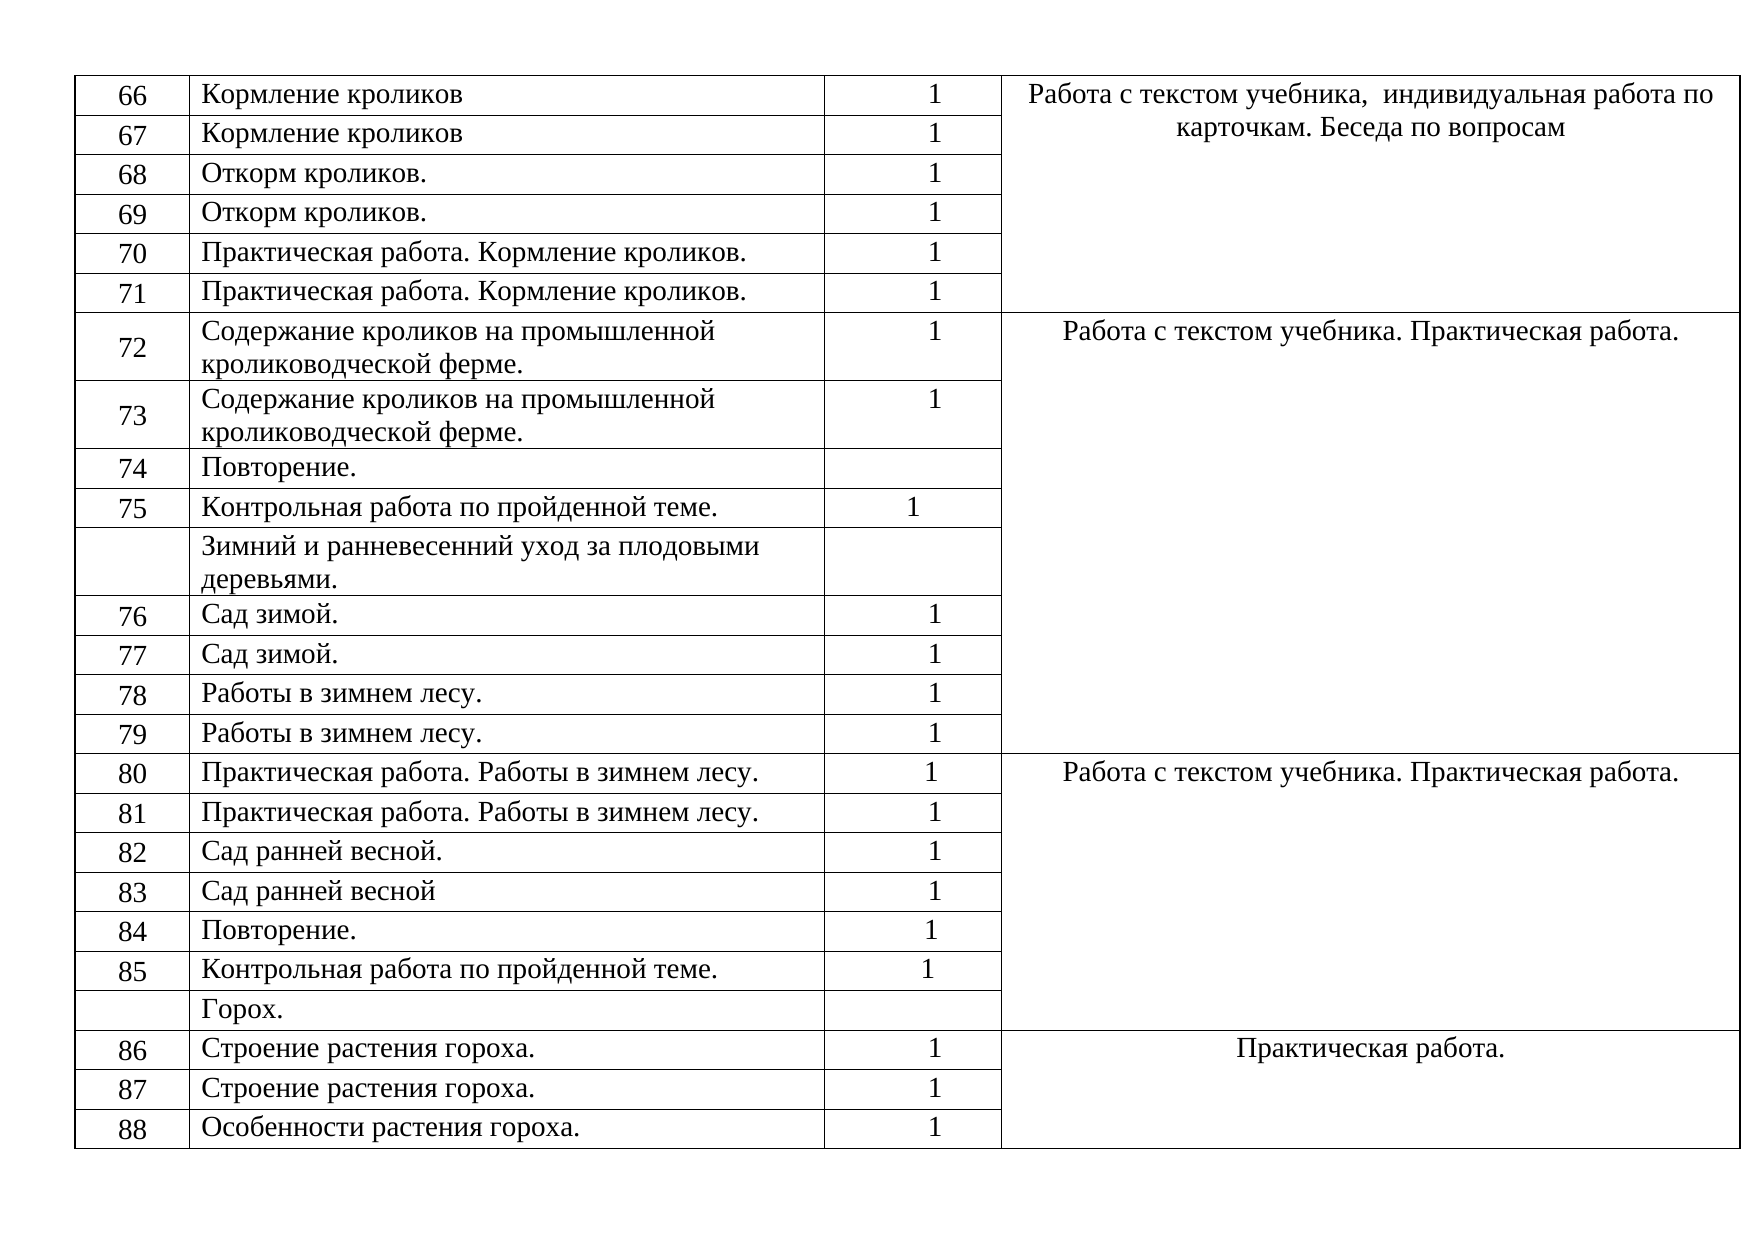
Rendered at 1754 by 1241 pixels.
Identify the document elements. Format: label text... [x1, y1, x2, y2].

table_cell 75 [76, 489, 189, 527]
table_cell 1 [825, 195, 1001, 233]
table_cell 1 [825, 76, 1001, 114]
table_cell 1 [825, 1031, 1001, 1069]
table_cell 67 [76, 116, 189, 154]
table_cell 1 [825, 381, 1001, 448]
table_cell 85 [76, 952, 189, 990]
table_cell 1 [825, 952, 1001, 990]
table_cell [76, 991, 189, 1029]
table_cell 1 [825, 116, 1001, 154]
table_cell 78 [76, 675, 189, 714]
table_cell Сад ранней весной [190, 873, 824, 911]
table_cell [190, 1110, 824, 1148]
table_cell 73 [76, 381, 189, 448]
table_cell Практическая работа. [1002, 1031, 1739, 1148]
table_cell 1 [825, 1110, 1001, 1148]
table_cell 81 [76, 794, 189, 832]
table_cell 1 [825, 155, 1001, 193]
table_cell 1 [825, 794, 1001, 832]
table_cell [825, 528, 1001, 595]
table_cell 82 [76, 833, 189, 872]
table_cell 1 [825, 489, 1001, 527]
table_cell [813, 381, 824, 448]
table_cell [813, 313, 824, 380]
table_cell 1 [825, 675, 1001, 714]
table_cell Контрольная работа по пройденной теме. [190, 489, 824, 527]
table_cell Кормление кроликов [190, 116, 824, 154]
table_cell 88 [76, 1110, 189, 1148]
table_cell 74 [76, 449, 189, 488]
table_cell 1 [825, 912, 1001, 951]
table_cell Повторение. [190, 912, 824, 951]
table_cell Практическая работа. Работы в зимнем лесу. [190, 794, 824, 832]
table_cell 1 [825, 596, 1001, 635]
table_cell 84 [76, 912, 189, 951]
table_cell Работы в зимнем лесу. [190, 715, 824, 753]
table_cell 1 [825, 234, 1001, 272]
table_cell Практическая работа. Работы в зимнем лесу. [190, 754, 824, 793]
table_cell 72 [76, 313, 189, 380]
table_cell Сад зимой. [190, 636, 824, 674]
table_cell 76 [76, 596, 189, 635]
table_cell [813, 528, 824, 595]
table_cell 1 [825, 274, 1001, 312]
table_cell Строение растения гороха. [190, 1070, 824, 1108]
table_cell 1 [825, 715, 1001, 753]
table_cell [825, 991, 1001, 1029]
table_cell Работа с текстом учебника. Практическая работа. [1002, 313, 1739, 753]
table_cell Откорм кроликов. [190, 195, 824, 233]
table_cell Практическая работа. Кормление кроликов. [190, 274, 824, 312]
table_cell 87 [76, 1070, 189, 1108]
table_cell 1 [825, 1070, 1001, 1108]
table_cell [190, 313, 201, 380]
table_cell 1 [825, 873, 1001, 911]
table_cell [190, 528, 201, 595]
table_cell 69 [76, 195, 189, 233]
table_cell Повторение. [190, 449, 824, 488]
table_cell 1 [825, 833, 1001, 872]
table_cell Сад зимой. [190, 596, 824, 635]
table_cell Работы в зимнем лесу. [190, 675, 824, 714]
table_cell 1 [825, 313, 1001, 380]
table_cell 70 [76, 234, 189, 272]
table_cell [76, 528, 189, 595]
table_cell Горох. [190, 991, 824, 1029]
table_cell Работа с текстом учебника. Практическая работа. [1002, 754, 1739, 1029]
table_cell 71 [76, 274, 189, 312]
table_cell Строение растения гороха. [190, 1031, 824, 1069]
table_cell Контрольная работа по пройденной теме. [190, 952, 824, 990]
table_cell 68 [76, 155, 189, 193]
table_cell Откорм кроликов. [190, 155, 824, 193]
table_cell 66 [76, 76, 189, 114]
table_cell 77 [76, 636, 189, 674]
table_cell 80 [76, 754, 189, 793]
table_cell [825, 449, 1001, 488]
table_cell Работа с текстом учебника, индивидуальная работа по карточкам. Беседа по вопросам [1002, 76, 1739, 312]
table_cell 1 [825, 636, 1001, 674]
table_cell 83 [76, 873, 189, 911]
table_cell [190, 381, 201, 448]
table_cell Практическая работа. Кормление кроликов. [190, 234, 824, 272]
table_cell Сад ранней весной. [190, 833, 824, 872]
table_cell 86 [76, 1031, 189, 1069]
table_cell Кормление кроликов [190, 76, 824, 114]
table_cell 1 [825, 754, 1001, 793]
table_cell 79 [76, 715, 189, 753]
